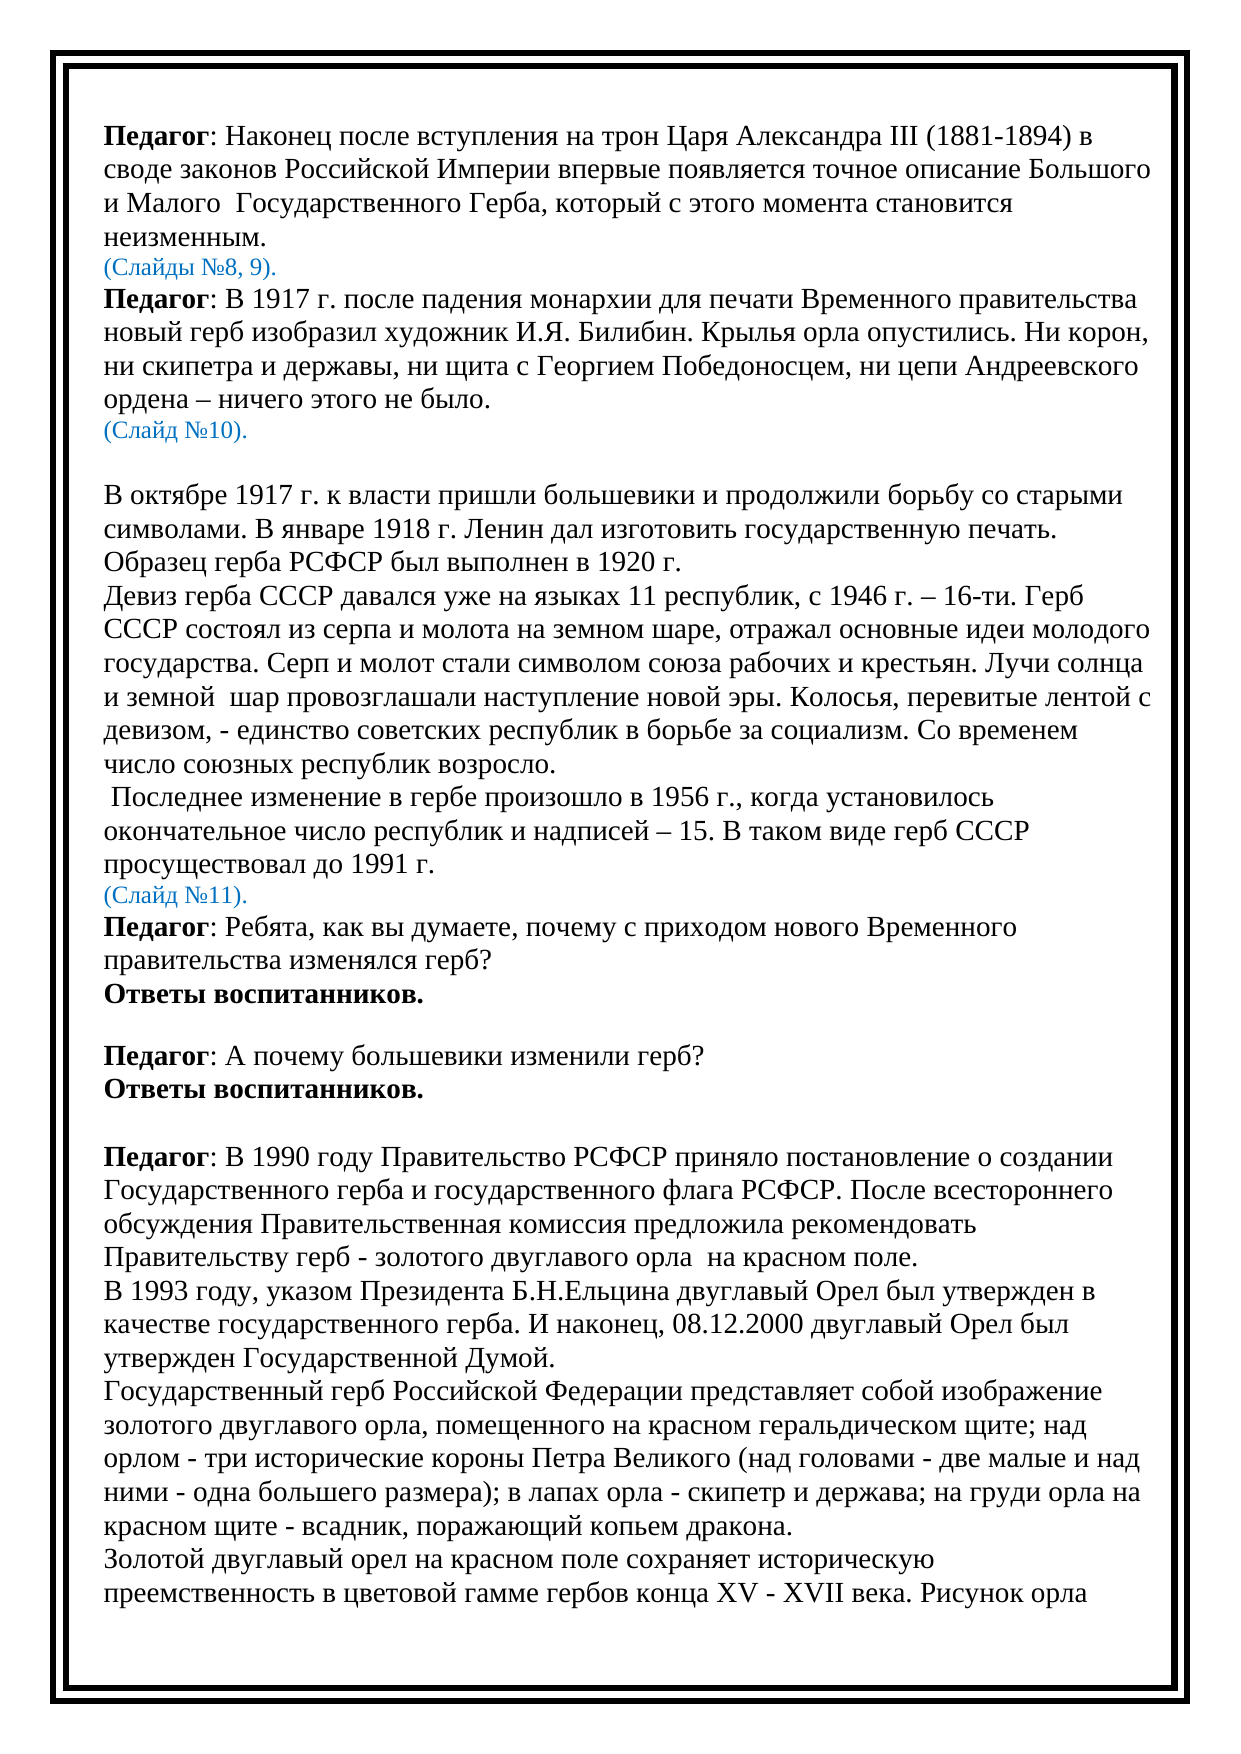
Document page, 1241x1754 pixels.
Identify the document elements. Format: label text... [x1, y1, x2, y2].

text Педагог: Ребята, как вы думаете, почему с приходом нового Временного правительства изменялся герб? [103, 909, 1152, 976]
text Педагог: В 1990 году Правительство РСФСР приняло постановление о создании Государственного герба и государственного флага РСФСР. После всестороннего обсуждения Правительственная комиссия предложила рекомендовать Правительству герб - золотого двуглавого орла на красном поле. [103, 1139, 1152, 1273]
text Государственный герб Российской Федерации представляет собой изображение золотого двуглавого орла, помещенного на красном геральдическом щите; над орлом - три исторические короны Петра Великого (над головами - две малые и над ними - одна большего размера); в лапах орла - скипетр и держава; на груди орла на красном щите - всадник, поражающий копьем дракона. [103, 1373, 1152, 1541]
text Девиз герба СССР давался уже на языках 11 республик, с 1946 г. – 16-ти. Герб СССР состоял из серпа и молота на земном шаре, отражал основные идеи молодого государства. Серп и молот стали символом союза рабочих и крестьян. Лучи солнца и земной шар провозглашали наступление новой эры. Колосья, перевитые лентой с девизом, - единство советских республик в борьбе за социализм. Со временем число союзных республик возросло. [103, 578, 1152, 779]
text Педагог: В 1917 г. после падения монархии для печати Временного правительства новый герб изобразил художник И.Я. Билибин. Крылья орла опустились. Ни корон, ни скипетра и державы, ни щита с Георгием Победоносцем, ни цепи Андреевского ордена – ничего этого не было. [103, 281, 1152, 415]
text (Слайды №8, 9). [103, 252, 1152, 281]
text Ответы воспитанников. [103, 976, 1152, 1009]
text Ответы воспитанников. [103, 1072, 1152, 1105]
text Педагог: Наконец после вступления на трон Царя Александра III (1881-1894) в своде законов Российской Империи впервые появляется точное описание Большого и Малого Государственного Герба, который с этого момента становится неизменным. [103, 118, 1152, 252]
text (Слайд №10). [103, 415, 1152, 444]
text (Слайд №11). [103, 880, 1152, 909]
text В октябре 1917 г. к власти пришли большевики и продолжили борьбу со старыми символами. В январе 1918 г. Ленин дал изготовить государственную печать. Образец герба РСФСР был выполнен в 1920 г. [103, 477, 1152, 578]
text Педагог: А почему большевики изменили герб? [103, 1038, 1152, 1072]
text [103, 1541, 1152, 1608]
text Последнее изменение в гербе произошло в 1956 г., когда установилось окончательное число республик и надписей – 15. В таком виде герб СССР просуществовал до 1991 г. [103, 779, 1152, 880]
text В 1993 году, указом Президента Б.Н.Ельцина двуглавый Орел был утвержден в качестве государственного герба. И наконец, 08.12.2000 двуглавый Орел был утвержден Государственной Думой. [103, 1273, 1152, 1373]
